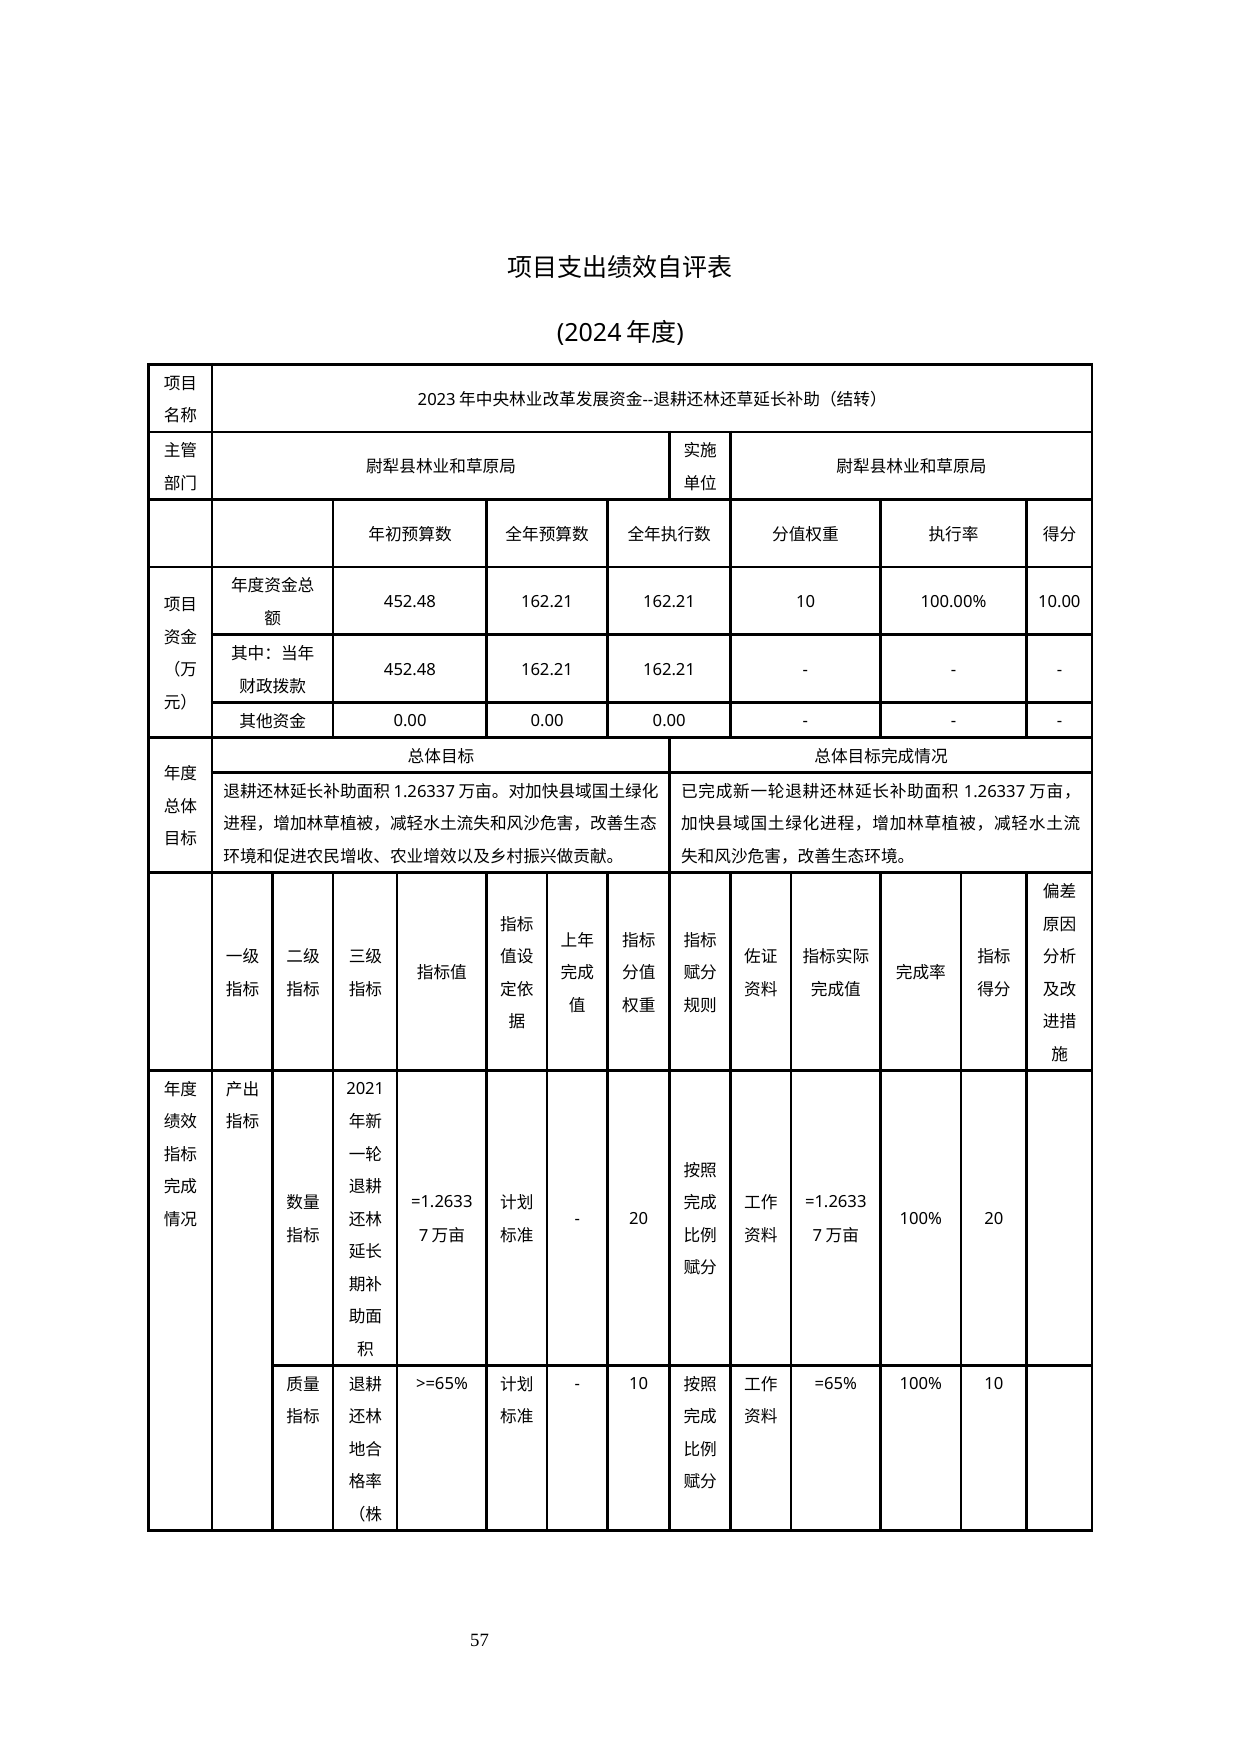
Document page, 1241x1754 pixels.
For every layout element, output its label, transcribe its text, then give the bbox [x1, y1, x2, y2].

table_cell 20 [962, 1072, 1025, 1364]
table_cell 100.00% [882, 568, 1025, 633]
table_cell 指标实际完成值 [792, 874, 879, 1069]
table_cell 已完成新一轮退耕还林延长补助面积1.26337万亩，加快县域国土绿化进程，增加林草植被，减轻水土流失和风沙危害，改善生态环境。 [671, 774, 1091, 871]
table_cell (2024年度) [148, 298, 1092, 363]
table_cell 2023年中央林业改革发展资金--退耕还林还草延长补助（结转） [213, 366, 1091, 431]
table_cell 100% [882, 1367, 960, 1529]
table_header 项目支出绩效自评表 [148, 233, 1092, 298]
table_cell 项目名称 [150, 366, 211, 431]
table_cell 数量指标 [274, 1072, 332, 1364]
table_cell - [1028, 636, 1091, 701]
table_cell 年度资金总额 [213, 568, 332, 633]
table_cell 指标得分 [962, 874, 1025, 1069]
table_cell 452.48 [334, 568, 485, 633]
table_cell [1028, 1367, 1091, 1529]
table_cell - [882, 704, 1025, 736]
table_cell [150, 501, 211, 566]
table_cell 指标分值权重 [609, 874, 668, 1069]
table_cell 上年完成值 [548, 874, 606, 1069]
table_cell 10.00 [1028, 568, 1091, 633]
table_cell 总体目标 [213, 739, 668, 771]
table_cell 一级指标 [213, 874, 271, 1069]
table_cell - [548, 1367, 606, 1529]
table_cell 全年执行数 [609, 501, 729, 566]
table_cell 20 [609, 1072, 668, 1364]
table_cell 年初预算数 [334, 501, 485, 566]
table_cell 其中：当年财政拨款 [213, 636, 332, 701]
table_cell 分值权重 [732, 501, 879, 566]
table_cell 指标值 [398, 874, 485, 1069]
table_cell 偏差原因分析及改进措施 [1028, 874, 1091, 1069]
table_cell 10 [609, 1367, 668, 1529]
table_cell 总体目标完成情况 [671, 739, 1091, 771]
table_cell 年度总体目标 [150, 739, 211, 871]
table_cell [213, 501, 332, 566]
table_cell 产出指标 [213, 1072, 271, 1529]
table_cell 尉犁县林业和草原局 [732, 433, 1091, 498]
table_cell - [882, 636, 1025, 701]
table_cell 按照完成比例赋分 [671, 1367, 729, 1529]
table_cell 指标赋分规则 [671, 874, 729, 1069]
table_cell 452.48 [334, 636, 485, 701]
table_cell 尉犁县林业和草原局 [213, 433, 668, 498]
table_cell 得分 [1028, 501, 1091, 566]
table_cell 计划标准 [488, 1367, 546, 1529]
table_cell 二级指标 [274, 874, 332, 1069]
table_cell 三级指标 [334, 874, 396, 1069]
table_cell [150, 874, 211, 1069]
table_cell 执行率 [882, 501, 1025, 566]
table_cell 10 [732, 568, 879, 633]
table_cell 项目资金 （万元） [150, 568, 211, 736]
table_cell 佐证资料 [732, 874, 790, 1069]
table_cell 质量指标 [274, 1367, 332, 1529]
table_cell =65% [792, 1367, 879, 1529]
table_cell 全年预算数 [488, 501, 606, 566]
table_cell 100% [882, 1072, 960, 1364]
table_cell - [732, 636, 879, 701]
table_cell 162.21 [488, 568, 606, 633]
table_cell 2021年新一轮退耕还林延长期补助面积 [334, 1072, 396, 1364]
table_cell =1.26337万亩 [398, 1072, 485, 1364]
table_cell 162.21 [609, 636, 729, 701]
table_cell 其他资金 [213, 704, 332, 736]
table_cell - [1028, 704, 1091, 736]
table_cell 退耕还林延长补助面积1.26337万亩。对加快县域国土绿化进程，增加林草植被，减轻水土流失和风沙危害，改善生态环境和促进农民增收、农业增效以及乡村振兴做贡献。 [213, 774, 668, 871]
table_cell >=65% [398, 1367, 485, 1529]
table_cell 0.00 [609, 704, 729, 736]
table_cell 完成率 [882, 874, 960, 1069]
table_cell 年度绩效指标完成情况 [150, 1072, 211, 1529]
table_cell 工作资料 [732, 1072, 790, 1364]
table_cell - [732, 704, 879, 736]
table_cell 实施单位 [671, 433, 729, 498]
table_cell 退耕还林地合格率（株树保存率） [334, 1367, 396, 1529]
table_cell [1028, 1072, 1091, 1364]
table_cell - [548, 1072, 606, 1364]
table_cell 0.00 [334, 704, 485, 736]
table_cell 主管部门 [150, 433, 211, 498]
table_cell 162.21 [609, 568, 729, 633]
table_cell 计划标准 [488, 1072, 546, 1364]
table_cell 工作资料 [732, 1367, 790, 1529]
table_cell 0.00 [488, 704, 606, 736]
table_cell 162.21 [488, 636, 606, 701]
table_cell 指标值设定依据 [488, 874, 546, 1069]
table_cell 10 [962, 1367, 1025, 1529]
table_cell =1.26337万亩 [792, 1072, 879, 1364]
table_cell 按照完成比例赋分 [671, 1072, 729, 1364]
